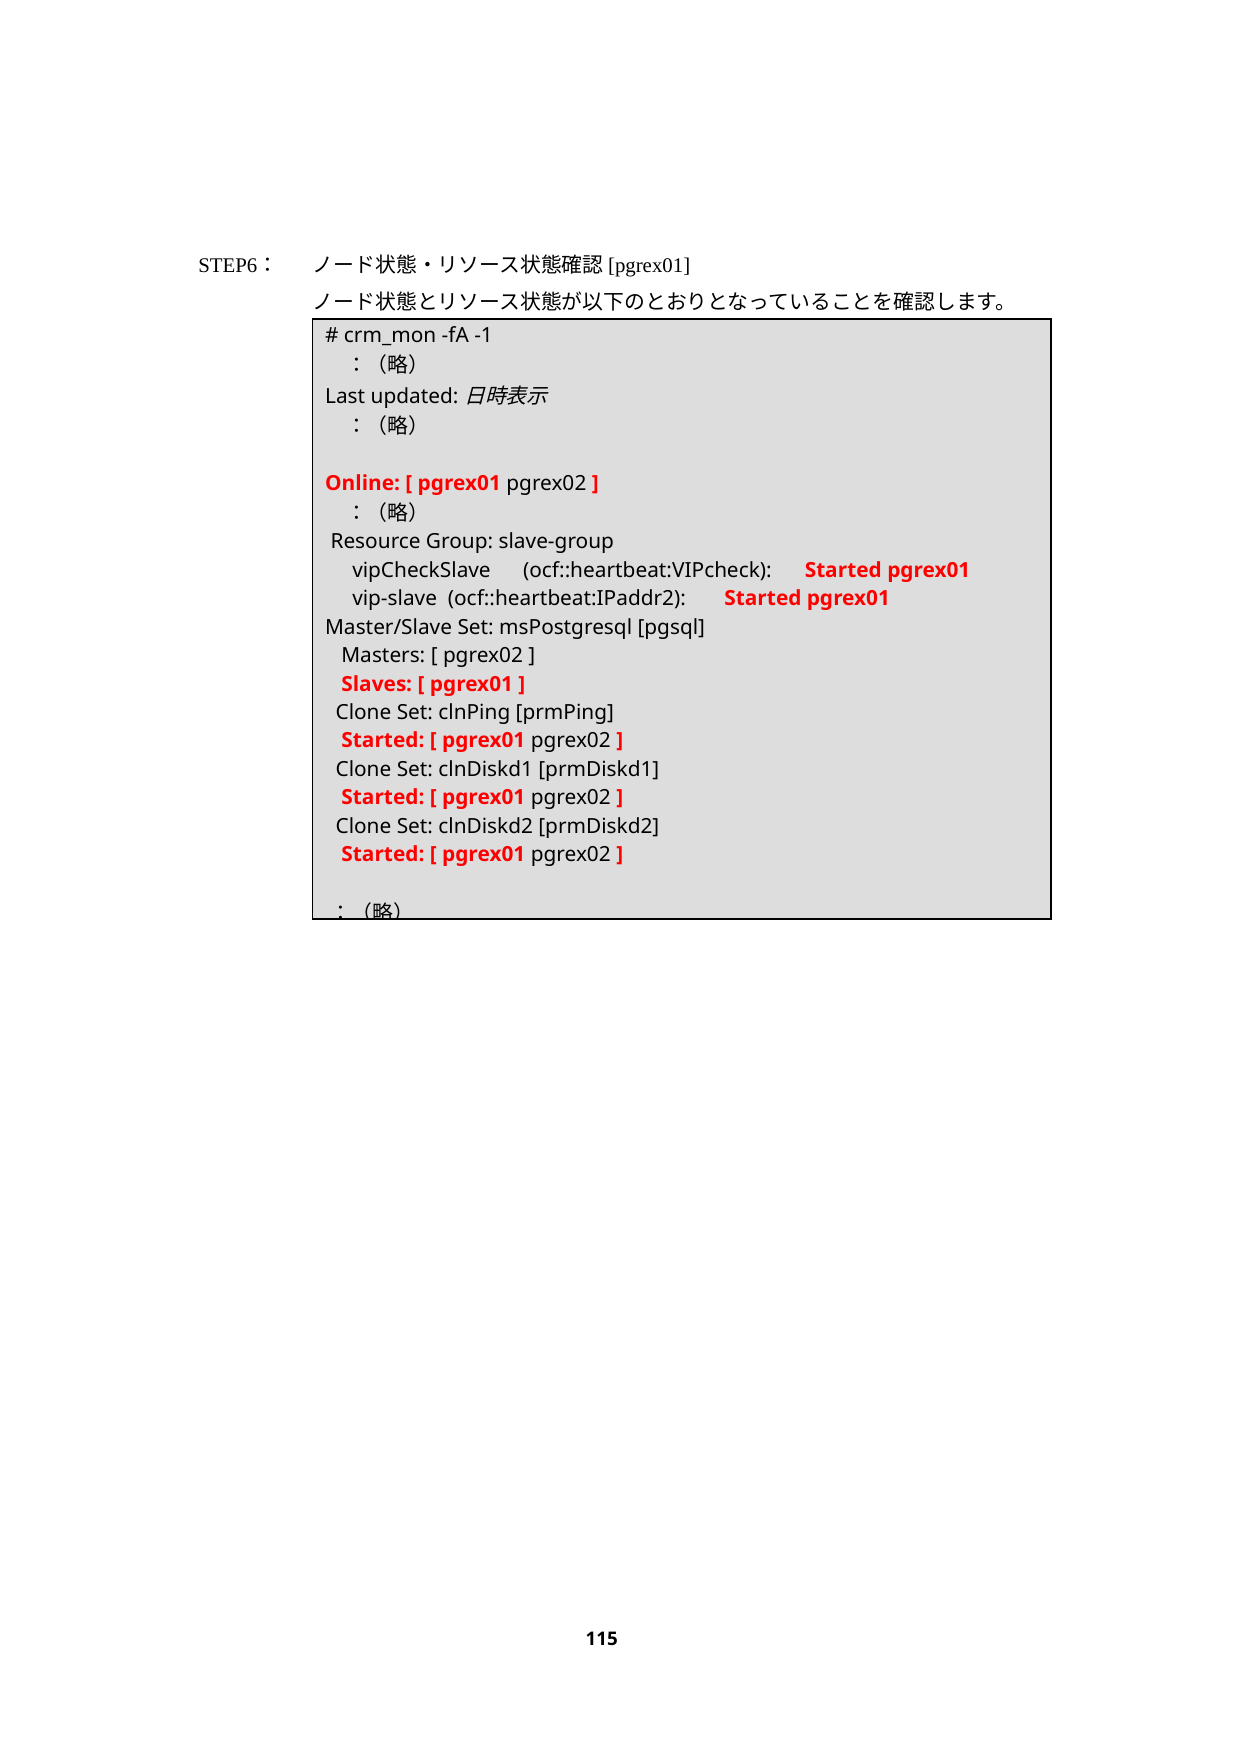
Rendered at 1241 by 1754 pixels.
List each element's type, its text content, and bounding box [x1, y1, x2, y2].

text STEP6： ノード状態・リソース状態確認 [pgrex01] [198, 244, 1054, 282]
text ノード状態とリソース状態が以下のとおりとなっていることを確認します。 [313, 282, 1054, 319]
